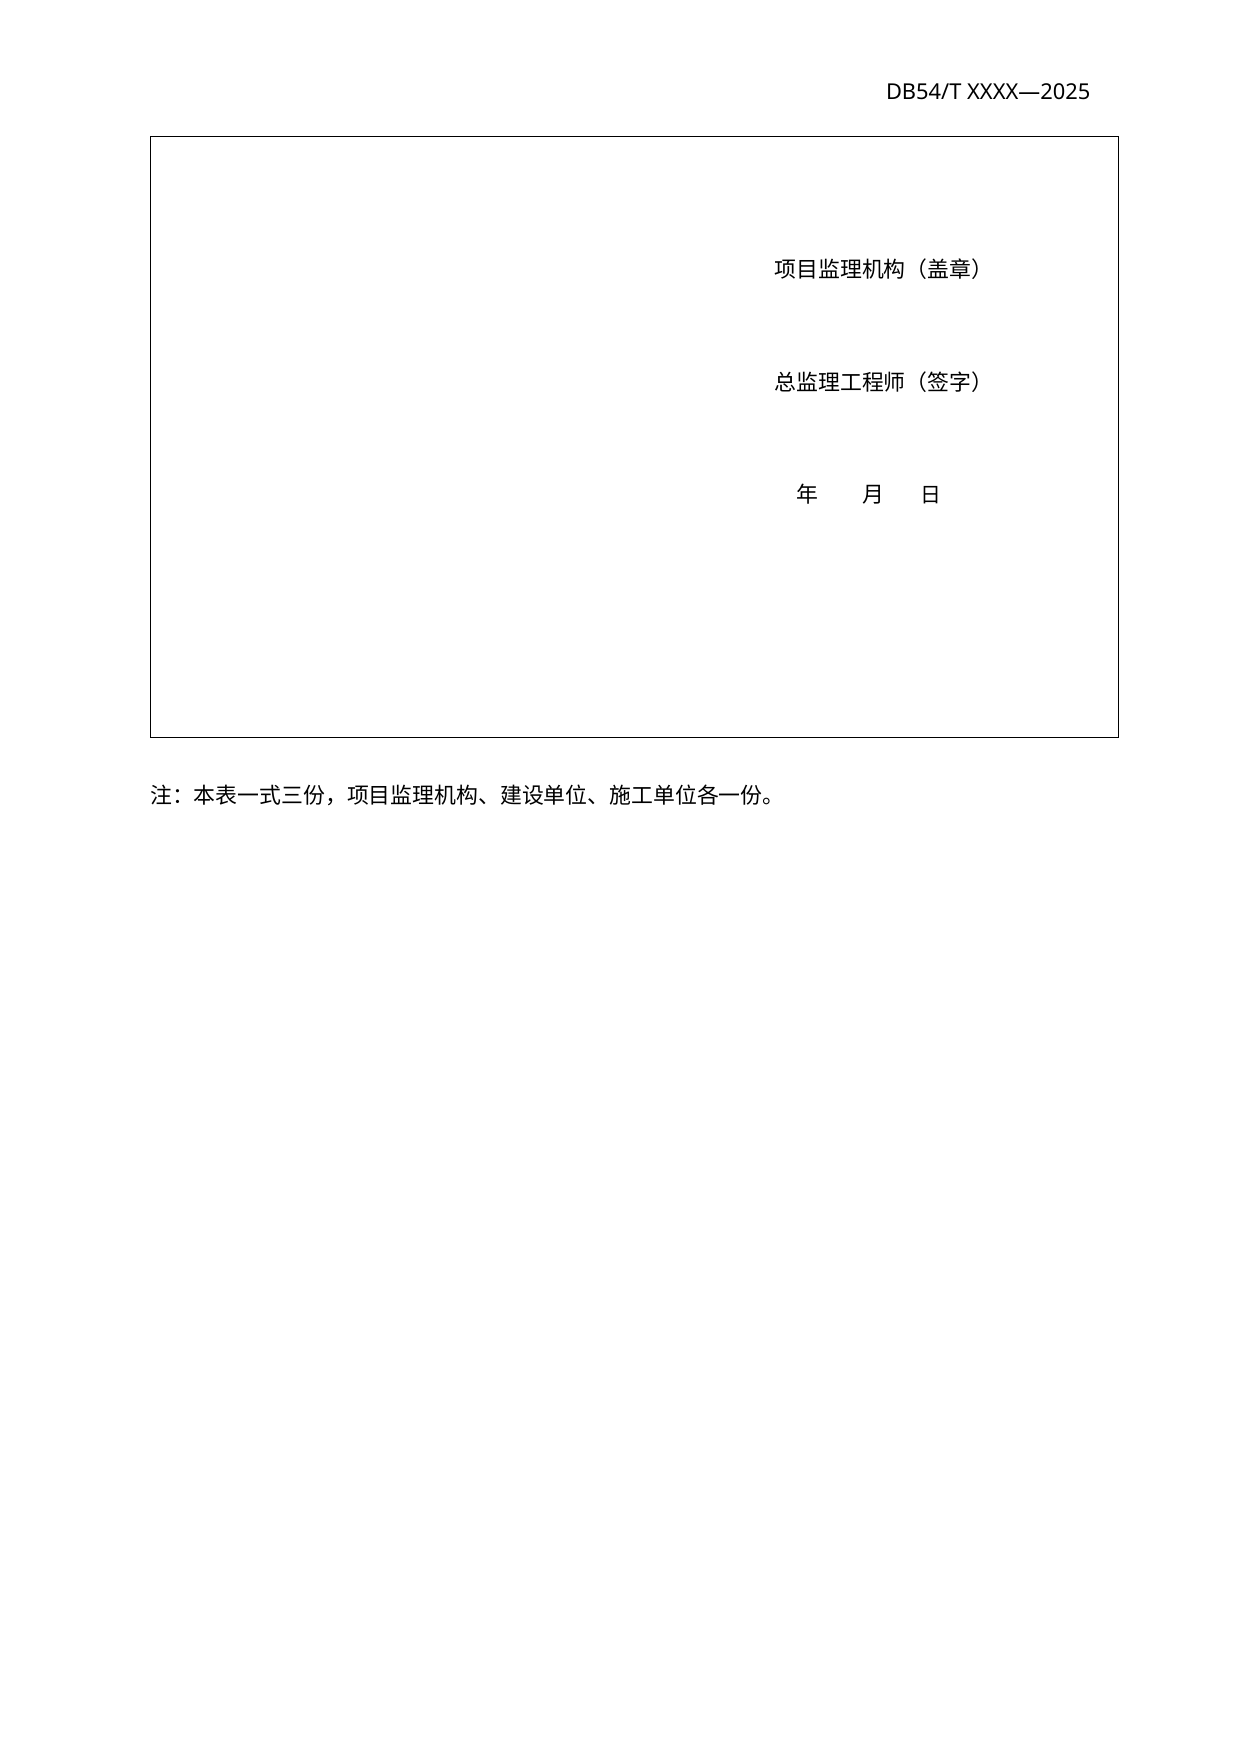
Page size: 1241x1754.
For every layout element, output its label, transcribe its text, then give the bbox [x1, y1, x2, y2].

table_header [151, 137, 1118, 737]
text 注：本表一式三份，项目监理机构、建设单位、施工单位各一份。 [150, 776, 1090, 813]
